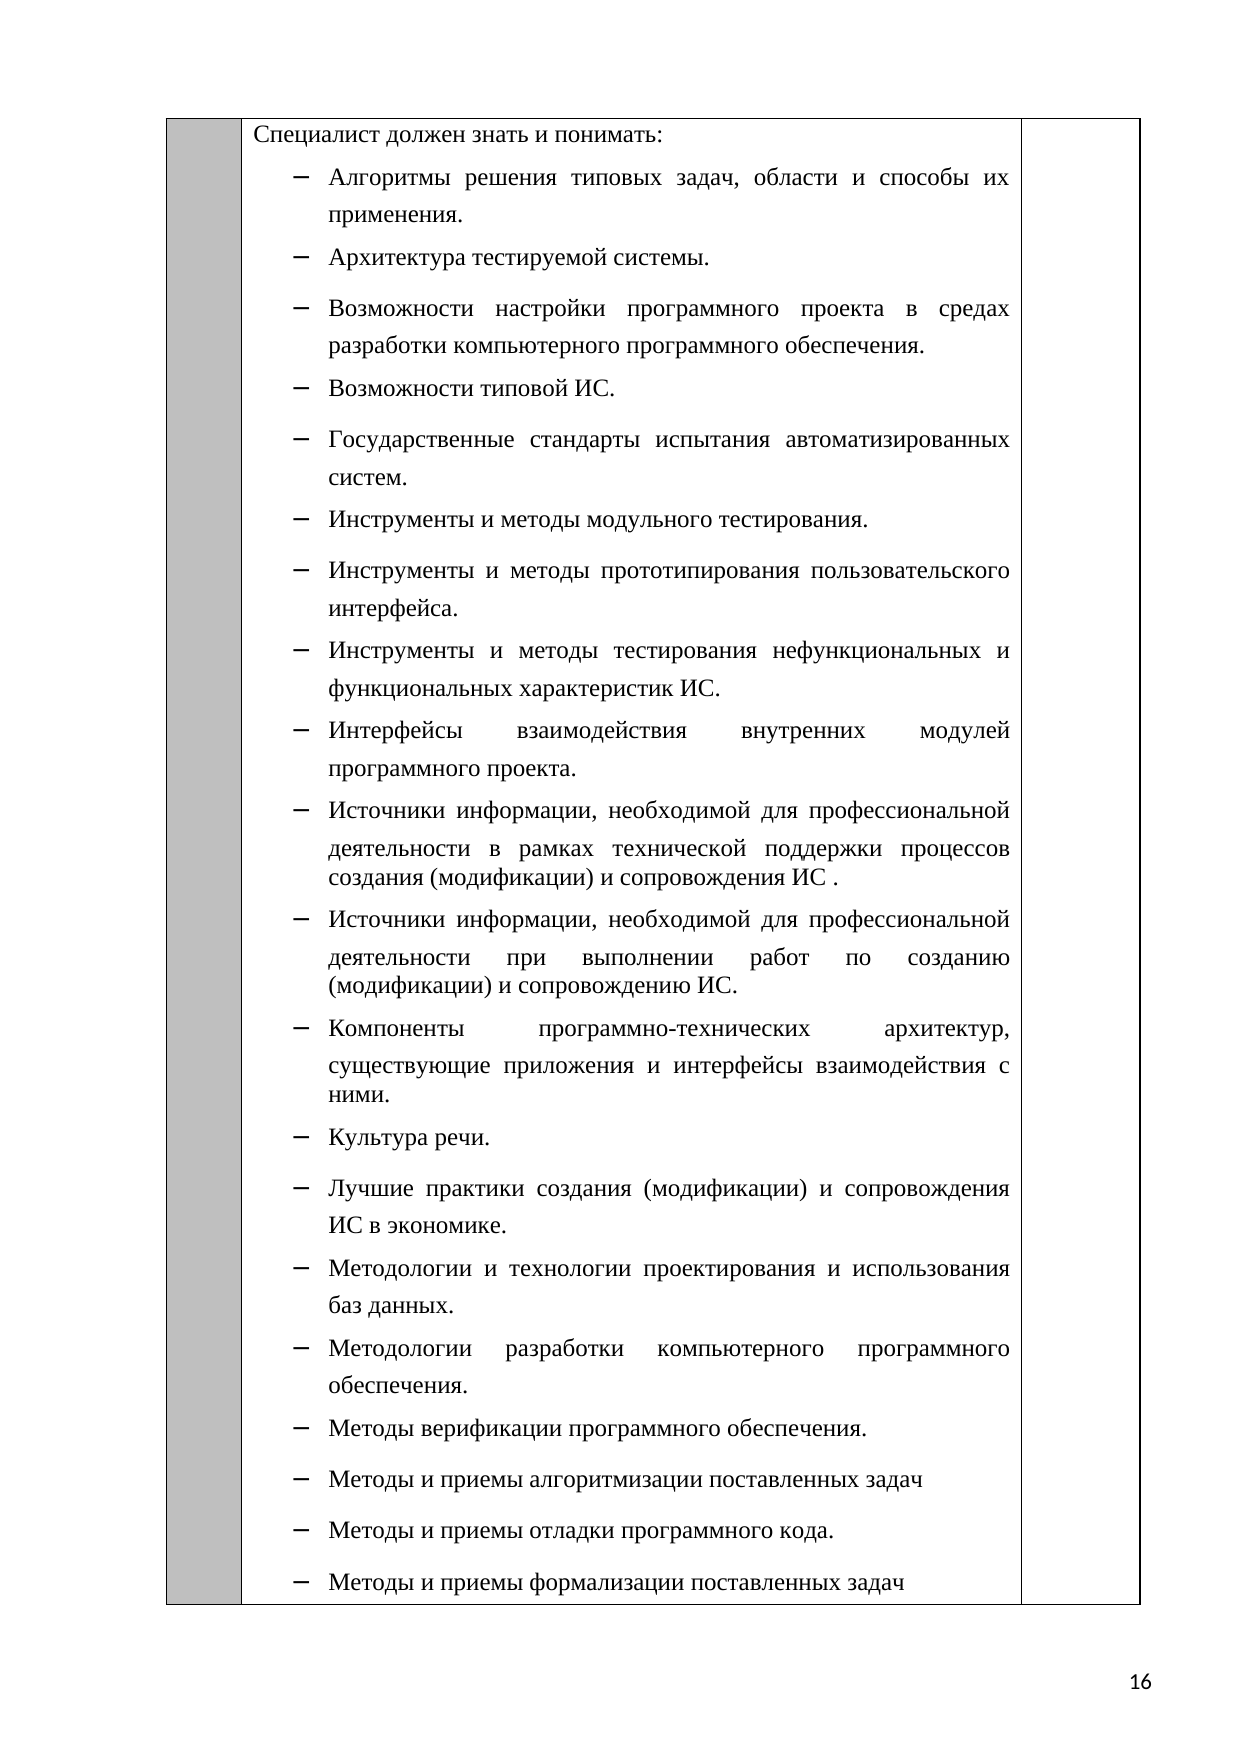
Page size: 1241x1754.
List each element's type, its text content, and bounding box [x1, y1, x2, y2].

table_cell 3 [167, 119, 241, 1604]
table_cell [1022, 119, 1139, 1604]
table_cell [242, 119, 1021, 1604]
